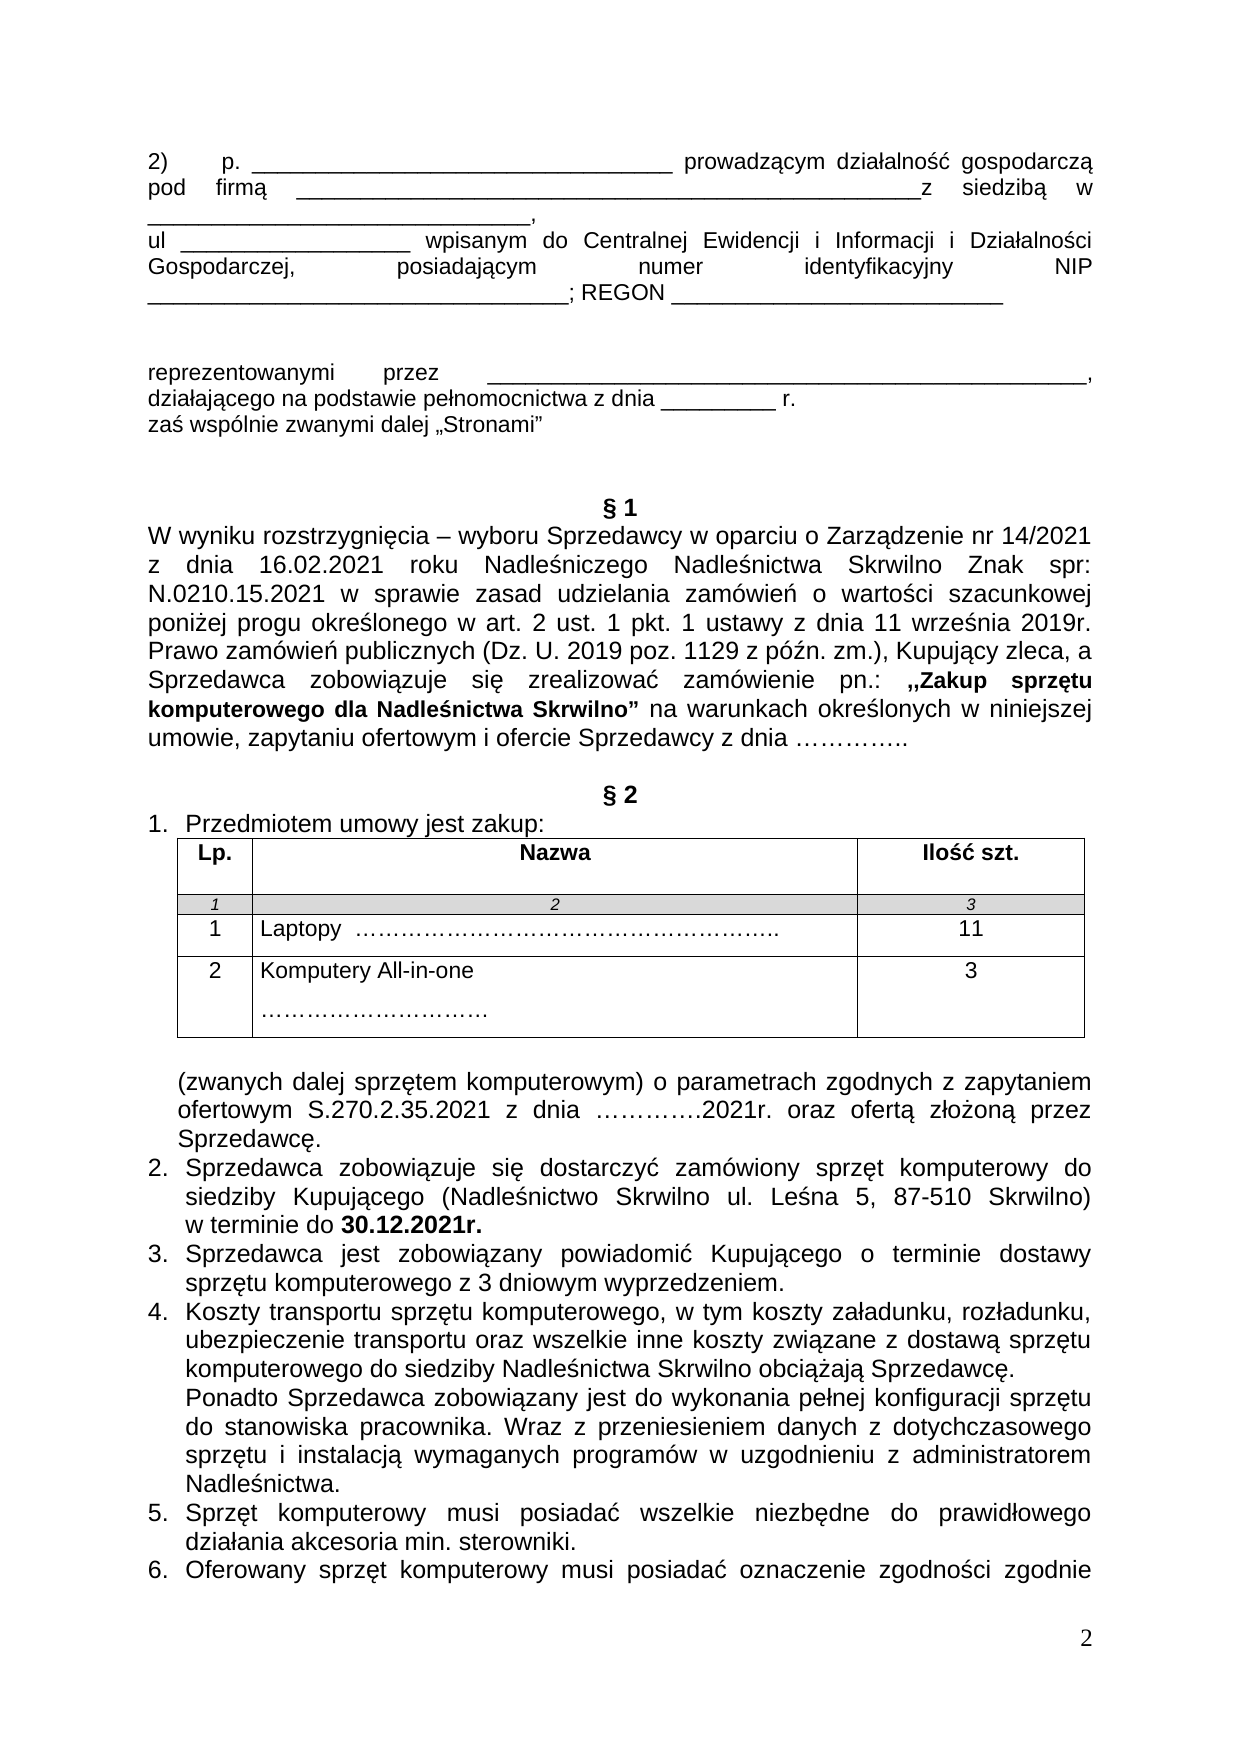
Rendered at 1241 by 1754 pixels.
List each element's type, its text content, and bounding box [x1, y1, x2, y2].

table_cell 1 [178, 895, 252, 914]
table_header Nazwa [253, 839, 857, 894]
table_header Ilość szt. [858, 839, 1084, 894]
list Sprzedawca jest zobowiązany powiadomić Kupującego o terminie dostawy sprzętu komputerowego z 3 dniowym wyprzedzeniem. [148, 1239, 1093, 1297]
table_cell 3 [858, 895, 1084, 914]
table_cell Komputery All-in-one ………………………… [253, 957, 857, 1037]
table_cell 3 [858, 957, 1084, 1037]
text reprezentowanymi przez _______________________________________________, działającego na podstawie pełnomocnictwa z dnia _________ r. [148, 358, 1093, 411]
table_cell 2 [178, 957, 252, 1037]
list Przedmiotem umowy jest zakup: [148, 809, 1093, 838]
table_cell 1 [178, 915, 252, 956]
text § 1 [148, 493, 1093, 521]
text 2) p. _________________________________ prowadzącym działalność gospodarczą pod firmą _________________________________________________z siedzibą w ______________________________, [148, 148, 1093, 227]
list Koszty transportu sprzętu komputerowego, w tym koszty załadunku, rozładunku, ubezpieczenie transportu oraz wszelkie inne koszty związane z dostawą sprzętu komputerowego do siedziby Nadleśnictwa Skrwilno obciążają Sprzedawcę. [148, 1297, 1093, 1383]
list Sprzedawca zobowiązuje się dostarczyć zamówiony sprzęt komputerowy do siedziby Kupującego (Nadleśnictwo Skrwilno ul. Leśna 5, 87-510 Skrwilno) w terminie do 30.12.2021r. [148, 1153, 1093, 1239]
text W wyniku rozstrzygnięcia – wyboru Sprzedawcy w oparciu o Zarządzenie nr 14/2021 z dnia 16.02.2021 roku Nadleśniczego Nadleśnictwa Skrwilno Znak spr: N.0210.15.2021 w sprawie zasad udzielania zamówień o wartości szacunkowej poniżej progu określonego w art. 2 ust. 1 pkt. 1 ustawy z dnia 11 września 2019r. Prawo zamówień publicznych (Dz. U. 2019 poz. 1129 z późn. zm.), Kupujący zleca, a Sprzedawca zobowiązuje się zrealizować zamówienie pn.: ,,Zakup sprzętu komputerowego dla Nadleśnictwa Skrwilno” na warunkach określonych w niniejszej umowie, zapytaniu ofertowym i ofercie Sprzedawcy z dnia ………….. [148, 521, 1093, 751]
table_cell 11 [858, 915, 1084, 956]
list Sprzęt komputerowy musi posiadać wszelkie niezbędne do prawidłowego działania akcesoria min. sterowniki. [148, 1498, 1093, 1555]
text (zwanych dalej sprzętem komputerowym) o parametrach zgodnych z zapytaniem ofertowym S.270.2.35.2021 z dnia ………….2021r. oraz ofertą złożoną przez Sprzedawcę. [177, 1067, 1093, 1153]
table_cell 2 [253, 895, 857, 914]
table_cell Laptopy ……………………………………………….. [253, 915, 857, 956]
text § 2 [148, 780, 1093, 809]
text Ponadto Sprzedawca zobowiązany jest do wykonania pełnej konfiguracji sprzętu do stanowiska pracownika. Wraz z przeniesieniem danych z dotychczasowego sprzętu i instalacją wymaganych programów w uzgodnieniu z administratorem Nadleśnictwa. [185, 1383, 1093, 1498]
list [148, 1555, 1093, 1584]
text zaś wspólnie zwanymi dalej „Stronami” [148, 411, 1093, 437]
table_header Lp. [178, 839, 252, 894]
